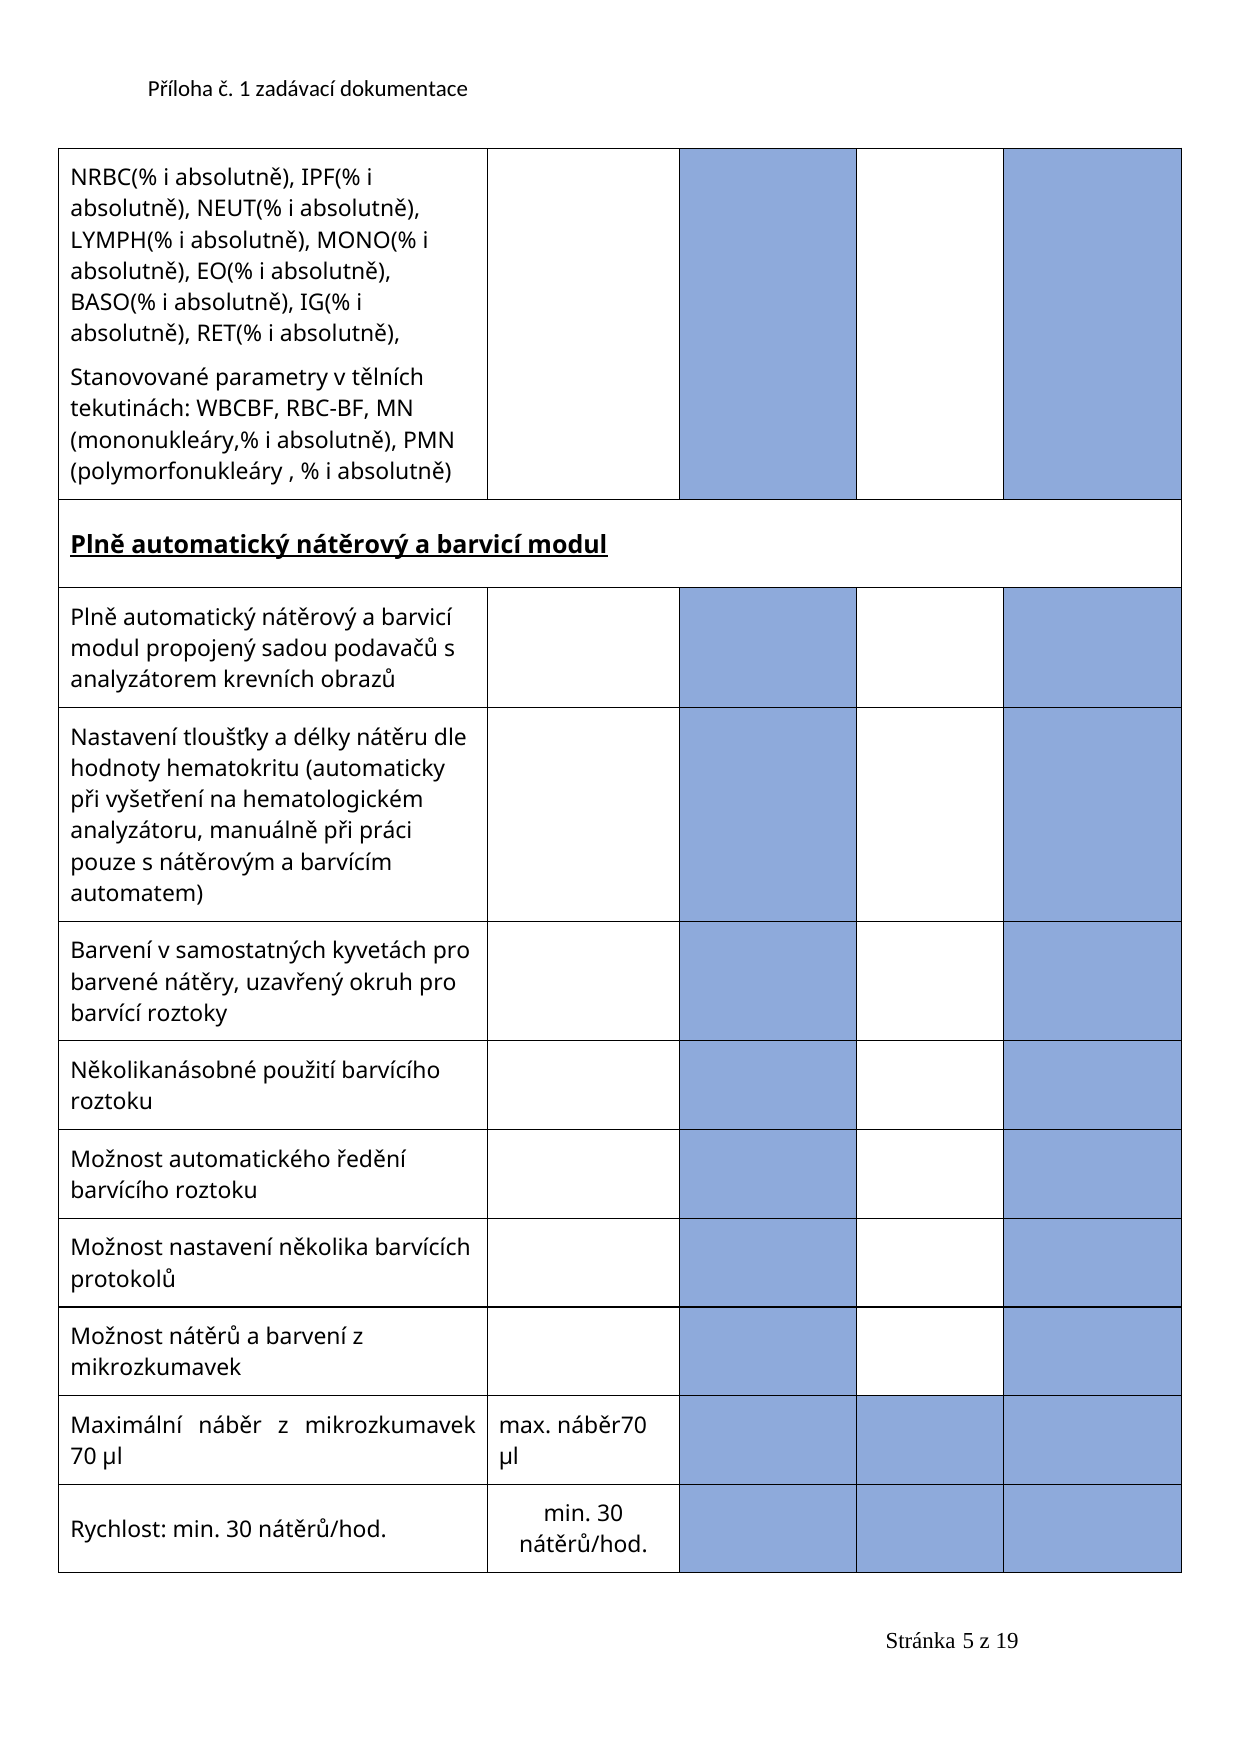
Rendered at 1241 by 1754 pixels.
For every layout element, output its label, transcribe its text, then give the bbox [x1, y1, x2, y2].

table_cell Možnost nátěrů a barvení z mikrozkumavek [59, 1308, 487, 1395]
table_cell [857, 1308, 1003, 1395]
table_cell [680, 149, 856, 499]
table_cell [1004, 1041, 1181, 1129]
table_cell [488, 922, 679, 1040]
table_cell [1004, 149, 1181, 499]
table_cell max. náběr70 µl [488, 1396, 679, 1484]
table_cell [680, 1396, 856, 1484]
table_cell [1004, 1219, 1181, 1306]
table_cell [857, 1396, 1003, 1484]
table_cell [1004, 1485, 1181, 1572]
table_cell [1004, 1396, 1181, 1484]
table_cell [488, 588, 679, 707]
table_cell Barvení v samostatných kyvetách pro barvené nátěry, uzavřený okruh pro barvící roztoky [59, 922, 487, 1040]
table_cell [488, 1219, 679, 1306]
table_cell [680, 1308, 856, 1395]
table_cell [680, 922, 856, 1040]
table_cell [1004, 1130, 1181, 1218]
table_cell [857, 1219, 1003, 1306]
table_cell [857, 708, 1003, 921]
table_cell [680, 1219, 856, 1306]
table_cell [857, 1041, 1003, 1129]
table_cell Možnost nastavení několika barvících protokolů [59, 1219, 487, 1306]
table_cell Možnost automatického ředění barvícího roztoku [59, 1130, 487, 1218]
table_cell Plně automatický nátěrový a barvicí modul [59, 500, 1181, 587]
table_cell Několikanásobné použití barvícího roztoku [59, 1041, 487, 1129]
table_cell [680, 1130, 856, 1218]
table_cell [488, 1308, 679, 1395]
table_cell [488, 149, 679, 499]
table_cell [680, 588, 856, 707]
table_cell min. 30 nátěrů/hod. [488, 1485, 679, 1572]
table_cell [680, 708, 856, 921]
table_cell [680, 1485, 856, 1572]
table_cell [857, 1130, 1003, 1218]
table_cell [488, 708, 679, 921]
table_cell [1004, 922, 1181, 1040]
table_cell [488, 1130, 679, 1218]
table_cell [857, 922, 1003, 1040]
table_cell [488, 1041, 679, 1129]
table_cell [1004, 708, 1181, 921]
table_cell [680, 1041, 856, 1129]
table_cell [1004, 1308, 1181, 1395]
table_cell [1004, 588, 1181, 707]
table_cell [857, 1485, 1003, 1572]
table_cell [59, 149, 487, 499]
table_cell Nastavení tloušťky a délky nátěru dle hodnoty hematokritu (automaticky při vyšetření na hematologickém analyzátoru, manuálně při práci pouze s nátěrovým a barvícím automatem) [59, 708, 487, 921]
table_cell Rychlost: min. 30 nátěrů/hod. [59, 1485, 487, 1572]
table_cell [857, 588, 1003, 707]
table_cell Plně automatický nátěrový a barvicí modul propojený sadou podavačů s analyzátorem krevních obrazů [59, 588, 487, 707]
table_cell Maximální náběr z mikrozkumavek 70 µl [59, 1396, 487, 1484]
table_cell [857, 149, 1003, 499]
